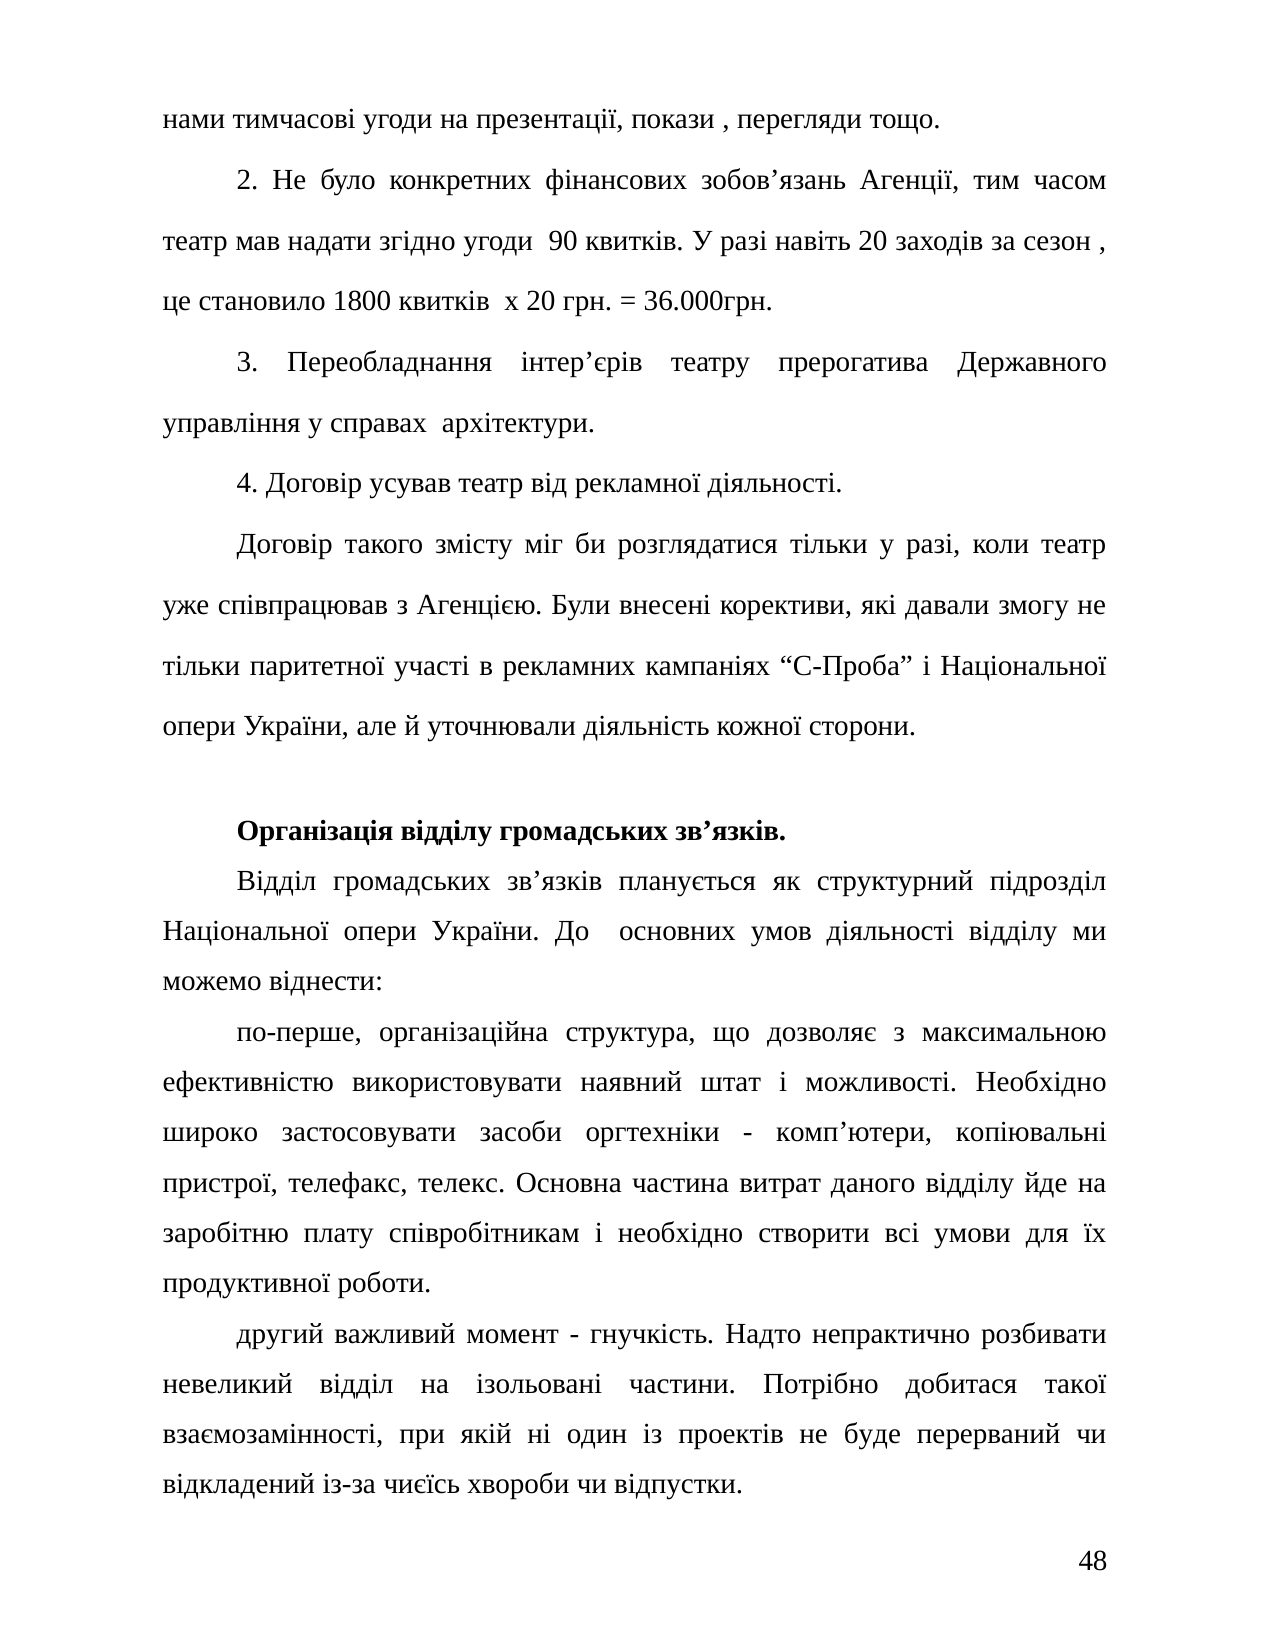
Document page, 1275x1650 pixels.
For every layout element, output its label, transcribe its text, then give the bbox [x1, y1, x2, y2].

text другий важливий момент - гнучкiсть. Надто непрактично розбивати невеликий вiддiл на iзольованi частини. Потрiбно добитася такої взаємозамiнностi, при якiй нi один iз проектiв не буде перерваний чи вiдкладений iз-за чиєїсь хвороби чи вiдпустки. [162, 1316, 1107, 1500]
text по-перше, органiзацiйна структура, що дозволяє з максимальною ефективнiстю використовувати наявний штат i можливостi. Необхiдно широко застосовувати засоби оргтехнiки - комп’ютери, копiювальнi пристрої, телефакс, телекс. Основна частина витрат даного вiддiлу йде на заробiтню плату спiвробiтникам i необхiдно створити всi умови для їх продуктивної роботи. [162, 1014, 1107, 1299]
text Органiзацiя вiддiлу громадських зв’язкiв. [162, 813, 1107, 846]
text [162, 94, 1107, 135]
text 3. Переобладнання iнтер’єрiв театру прерогатива Державного управлiння у справах архiтектури. [162, 337, 1107, 439]
text Договiр такого змiсту мiг би розглядатися тiльки у разi, коли театр уже спiвпрацював з Агенцiєю. Були внесенi корективи, якi давали змогу не тiльки паритетної участi в рекламних кампанiях “С-Проба” i Нацiональної опери України, але й уточнювали дiяльнiсть кожної сторони. [162, 519, 1107, 742]
text 4. Договiр усував театр вiд рекламної дiяльностi. [162, 459, 1107, 499]
text Вiддiл громадських зв’язкiв планується як структурний пiдроздiл Нацiональної опери України. До основних умов дiяльностi вiддiлу ми можемо вiднести: [162, 863, 1107, 997]
text 2. Не було конкретних фiнансових зобов’язань Агенцiї, тим часом театр мав надати згiдно угоди 90 квиткiв. У разi навiть 20 заходiв за сезон , це становило 1800 квиткiв х 20 грн. = 36.000грн. [162, 155, 1107, 317]
